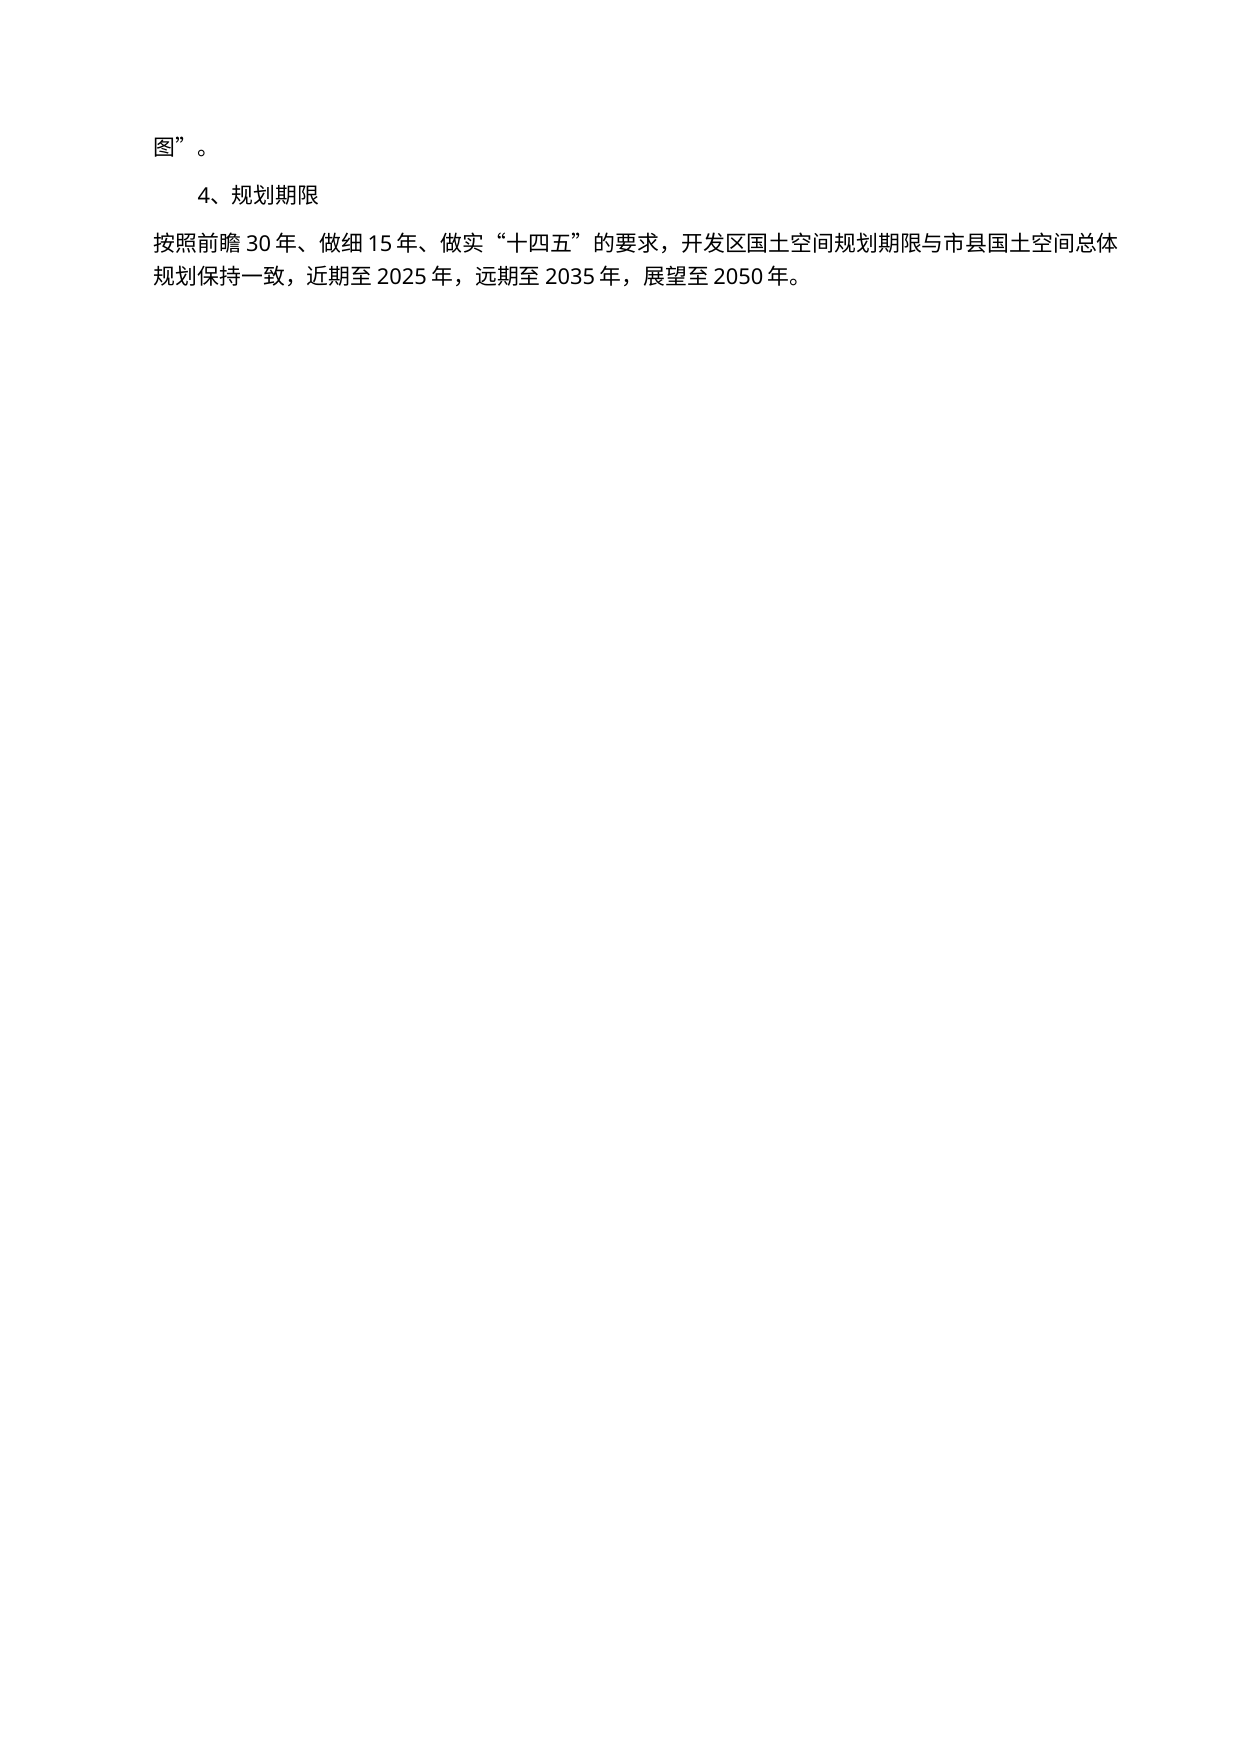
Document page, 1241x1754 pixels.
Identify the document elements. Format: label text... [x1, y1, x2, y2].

text 4、规划期限 [153, 178, 1122, 210]
text 按照前瞻30年、做细15年、做实“十四五”的要求，开发区国土空间规划期限与市县国土空间总体规划保持一致，近期至2025年，远期至2035年，展望至2050年。 [153, 226, 1122, 291]
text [153, 129, 1122, 162]
